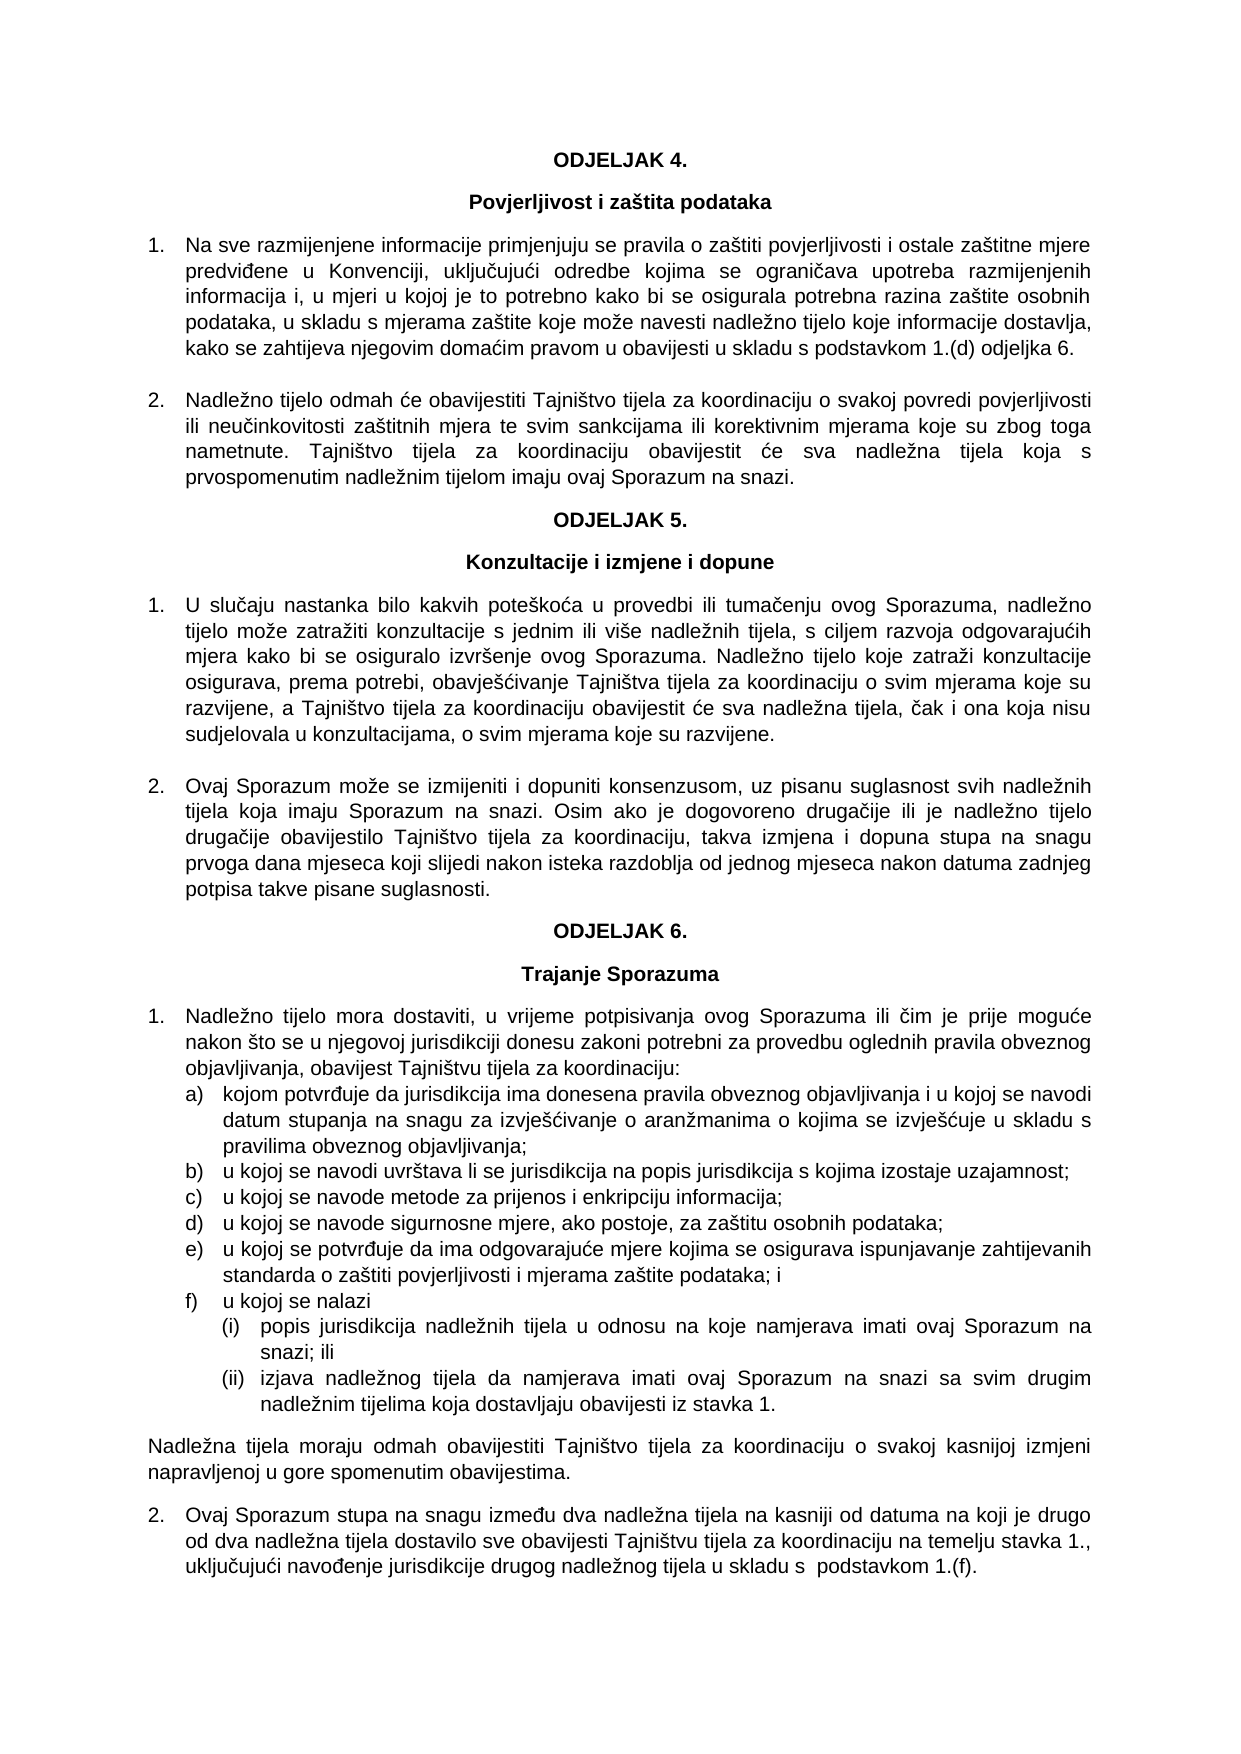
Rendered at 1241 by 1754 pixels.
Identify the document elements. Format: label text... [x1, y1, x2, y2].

list popis jurisdikcija nadležnih tijela u odnosu na koje namjerava imati ovaj Sporazum na snazi; ili [221, 1314, 1093, 1364]
list u kojoj se nalazi [185, 1288, 1093, 1312]
text ODJELJAK 5. [148, 508, 1093, 532]
list Ovaj Sporazum može se izmijeniti i dopuniti konsenzusom, uz pisanu suglasnost svih nadležnih tijela koja imaju Sporazum na snazi. Osim ako je dogovoreno drugačije ili je nadležno tijelo drugačije obavijestilo Tajništvo tijela za koordinaciju, takva izmjena i dopuna stupa na snagu prvoga dana mjeseca koji slijedi nakon isteka razdoblja od jednog mjeseca nakon datuma zadnjeg potpisa takve pisane suglasnosti. [148, 773, 1093, 901]
list u kojoj se navodi uvrštava li se jurisdikcija na popis jurisdikcija s kojima izostaje uzajamnost; [185, 1159, 1093, 1183]
list U slučaju nastanka bilo kakvih poteškoća u provedbi ili tumačenju ovog Sporazuma, nadležno tijelo može zatražiti konzultacije s jednim ili više nadležnih tijela, s ciljem razvoja odgovarajućih mjera kako bi se osiguralo izvršenje ovog Sporazuma. Nadležno tijelo koje zatraži konzultacije osigurava, prema potrebi, obavješćivanje Tajništva tijela za koordinaciju o svim mjerama koje su razvijene, a Tajništvo tijela za koordinaciju obavijestit će sva nadležna tijela, čak i ona koja nisu sudjelovala u konzultacijama, o svim mjerama koje su razvijene. [148, 593, 1093, 746]
text Trajanje Sporazuma [148, 962, 1093, 986]
list kojom potvrđuje da jurisdikcija ima donesena pravila obveznog objavljivanja i u kojoj se navodi datum stupanja na snagu za izvješćivanje o aranžmanima o kojima se izvješćuje u skladu s pravilima obveznog objavljivanja; [185, 1082, 1093, 1157]
list Nadležno tijelo mora dostaviti, u vrijeme potpisivanja ovog Sporazuma ili čim je prije moguće nakon što se u njegovoj jurisdikciji donesu zakoni potrebni za provedbu oglednih pravila obveznog objavljivanja, obavijest Tajništvu tijela za koordinaciju: [148, 1004, 1093, 1080]
text ODJELJAK 6. [148, 919, 1093, 943]
text Konzultacije i izmjene i dopune [148, 550, 1093, 574]
list Na sve razmijenjene informacije primjenjuju se pravila o zaštiti povjerljivosti i ostale zaštitne mjere predviđene u Konvenciji, uključujući odredbe kojima se ograničava upotreba razmijenjenih informacija i, u mjeri u kojoj je to potrebno kako bi se osigurala potrebna razina zaštite osobnih podataka, u skladu s mjerama zaštite koje može navesti nadležno tijelo koje informacije dostavlja, kako se zahtijeva njegovim domaćim pravom u obavijesti u skladu s podstavkom 1.(d) odjeljka 6. [148, 233, 1093, 360]
list u kojoj se potvrđuje da ima odgovarajuće mjere kojima se osigurava ispunjavanje zahtijevanih standarda o zaštiti povjerljivosti i mjerama zaštite podataka; i [185, 1237, 1093, 1287]
list u kojoj se navode metode za prijenos i enkripciju informacija; [185, 1185, 1093, 1209]
text ODJELJAK 4. [148, 148, 1093, 172]
list Nadležno tijelo odmah će obavijestiti Tajništvo tijela za koordinaciju o svakoj povredi povjerljivosti ili neučinkovitosti zaštitnih mjera te svim sankcijama ili korektivnim mjerama koje su zbog toga nametnute. Tajništvo tijela za koordinaciju obavijestit će sva nadležna tijela koja s prvospomenutim nadležnim tijelom imaju ovaj Sporazum na snazi. [148, 388, 1093, 489]
list izjava nadležnog tijela da namjerava imati ovaj Sporazum na snazi sa svim drugim nadležnim tijelima koja dostavljaju obavijesti iz stavka 1. [221, 1366, 1093, 1416]
text Nadležna tijela moraju odmah obavijestiti Tajništvo tijela za koordinaciju o svakoj kasnijoj izmjeni napravljenoj u gore spomenutim obavijestima. [148, 1434, 1093, 1484]
text Povjerljivost i zaštita podataka [148, 190, 1093, 214]
list Ovaj Sporazum stupa na snagu između dva nadležna tijela na kasniji od datuma na koji je drugo od dva nadležna tijela dostavilo sve obavijesti Tajništvu tijela za koordinaciju na temelju stavka 1., uključujući navođenje jurisdikcije drugog nadležnog tijela u skladu s podstavkom 1.(f). [148, 1503, 1093, 1578]
list u kojoj se navode sigurnosne mjere, ako postoje, za zaštitu osobnih podataka; [185, 1211, 1093, 1235]
